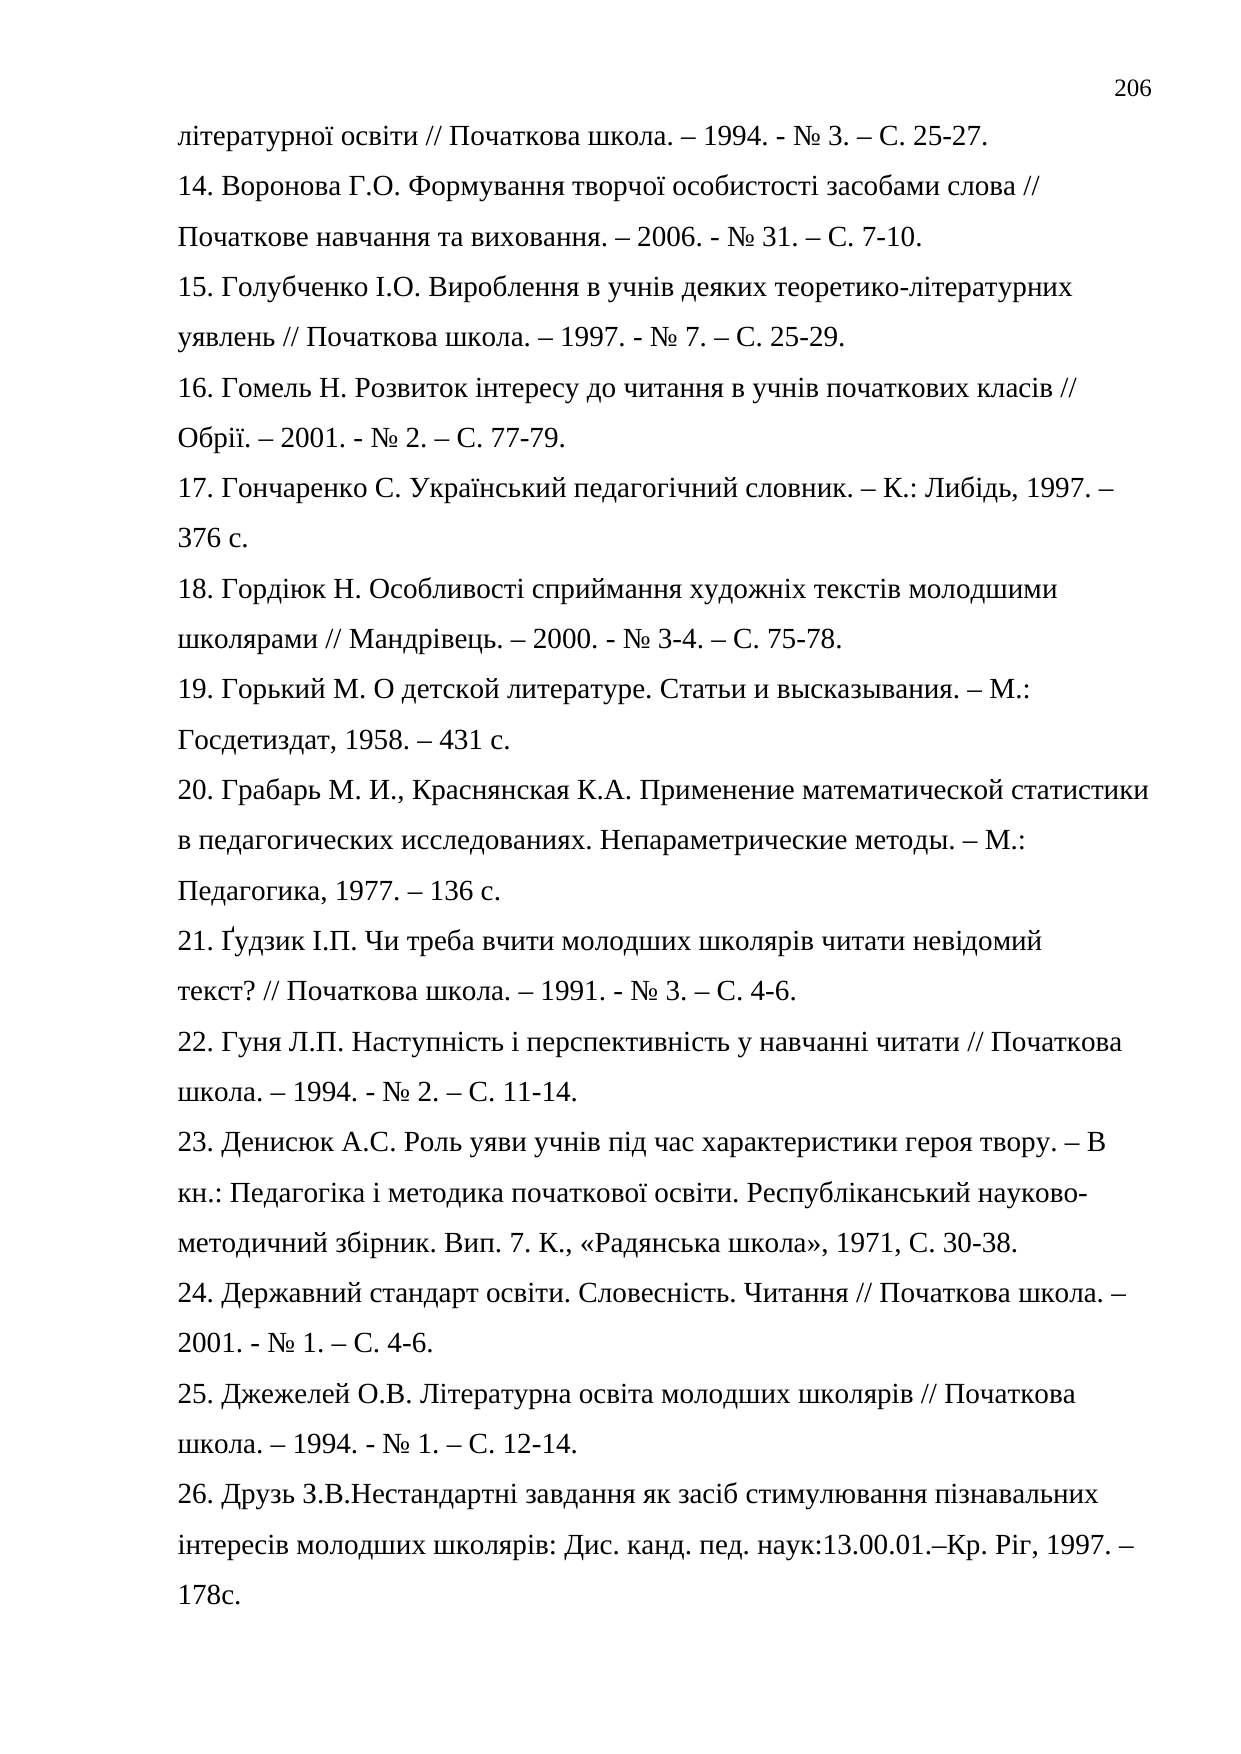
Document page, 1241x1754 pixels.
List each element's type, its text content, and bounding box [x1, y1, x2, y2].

text 21. Ґудзик І.П. Чи треба вчити молодших школярів читати невідомий текст? // Початкова школа. – 1991. - № 3. – С. 4-6. [177, 923, 1152, 1007]
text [177, 118, 1152, 152]
text 22. Гуня Л.П. Наступність і перспективність у навчанні читати // Початкова школа. – 1994. - № 2. – С. 11-14. [177, 1024, 1152, 1108]
text 23. Денисюк А.С. Роль уяви учнів під час характеристики героя твору. – В кн.: Педагогіка і методика початкової освіти. Республіканський науково-методичний збірник. Вип. 7. К., «Радянська школа», 1971, С. 30-38. [177, 1124, 1152, 1258]
text 24. Державний стандарт освіти. Словесність. Читання // Початкова школа. – 2001. - № 1. – С. 4-6. [177, 1275, 1152, 1359]
text 15. Голубченко І.О. Вироблення в учнів деяких теоретико-літературних уявлень // Початкова школа. – 1997. - № 7. – С. 25-29. [177, 269, 1152, 353]
text 14. Воронова Г.О. Формування творчої особистості засобами слова // Початкове навчання та виховання. – 2006. - № 31. – С. 7-10. [177, 168, 1152, 252]
text 25. Джежелей О.В. Літературна освіта молодших школярів // Початкова школа. – 1994. - № 1. – С. 12-14. [177, 1376, 1152, 1460]
text 19. Горький М. О детской литературе. Статьи и высказывания. – М.: Госдетиздат, 1958. – 431 с. [177, 672, 1152, 755]
text 17. Гончаренко С. Український педагогічний словник. – К.: Либідь, 1997. – 376 с. [177, 470, 1152, 554]
text 26. Друзь З.В.Нестандартні завдання як засіб стимулювання пізнавальних інтересів молодших школярів: Дис. канд. пед. наук:13.00.01.–Кр. Ріг, 1997. – 178с. [177, 1477, 1152, 1611]
text 20. Грабарь М. И., Краснянская К.А. Применение математической статистики в педагогических исследованиях. Непараметрические методы. – М.: Педагогика, 1977. – 136 с. [177, 772, 1152, 906]
text 16. Гомель Н. Розвиток інтересу до читання в учнів початкових класів // Обрії. – 2001. - № 2. – С. 77-79. [177, 370, 1152, 453]
text 18. Гордіюк Н. Особливості сприймання художніх текстів молодшими школярами // Мандрівець. – 2000. - № 3-4. – С. 75-78. [177, 571, 1152, 655]
